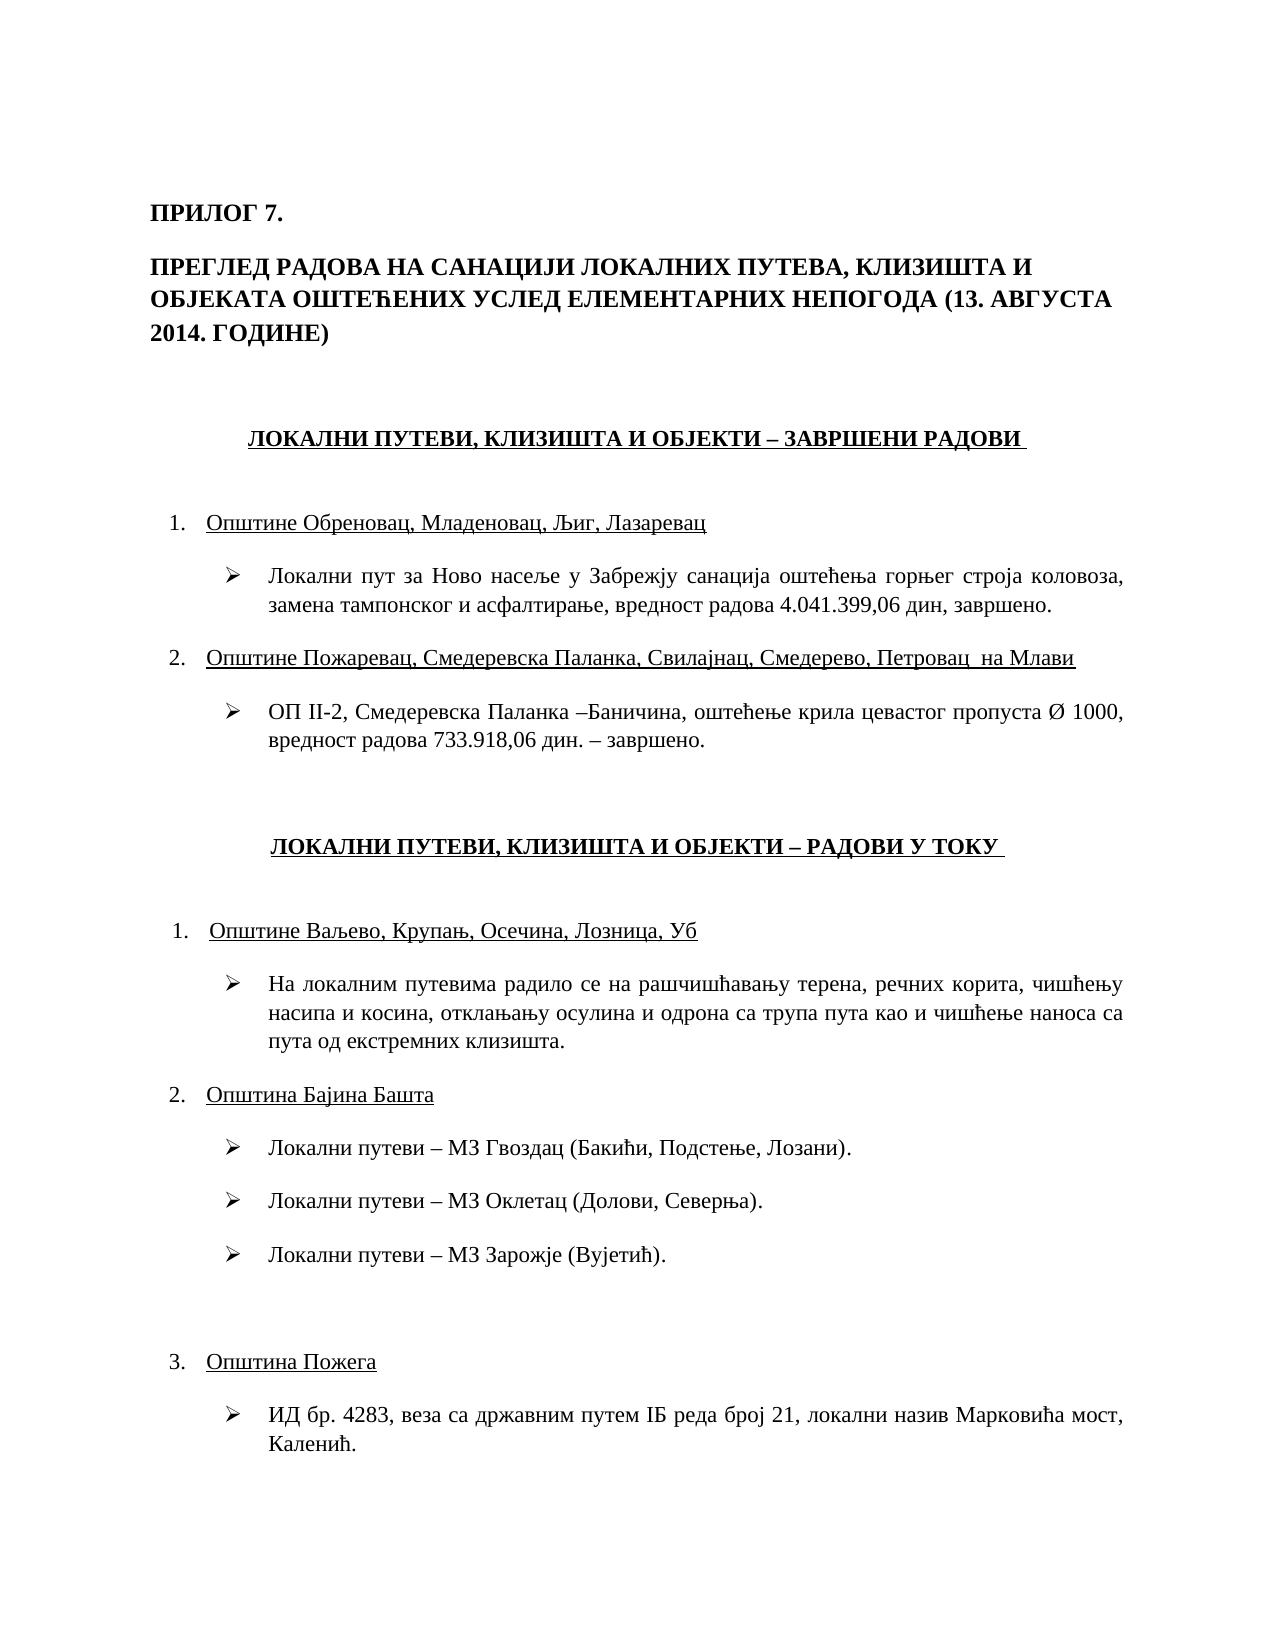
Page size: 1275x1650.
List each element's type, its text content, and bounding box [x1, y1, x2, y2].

text ПРЕГЛЕД РАДОВА НА САНАЦИЈИ ЛОКАЛНИХ ПУТЕВА, КЛИЗИШТА И ОБЈЕКАТА ОШТЕЋЕНИХ УСЛЕД ЕЛЕМЕНТАРНИХ НЕПОГОДА (13. АВГУСТА 2014. године) [150, 252, 1125, 346]
list Локални путеви – МЗ Оклетац (Долови, Северња). [224, 1187, 1125, 1214]
list Локални путеви – МЗ Зарожје (Вујетић). [224, 1241, 1125, 1267]
list На локалним путевима радило се на рашчишћавању терена, речних корита, чишћењу насипа и косина, отклањању осулина и одрона са трупа пута као и чишћење наноса са пута од екстремних клизишта. [224, 970, 1125, 1053]
list ОП II-2, Смедеревска Паланка –Баничина, оштећење крила цевастог пропуста Ø 1000, вредност радова 733.918,06 дин. – завршено. [224, 698, 1125, 753]
list Локални пут за Ново насеље у Забрежју санација оштећења горњег строја коловоза, замена тампонског и асфалтирање, вредност радова 4.041.399,06 дин, завршено. [224, 562, 1125, 617]
text ЛОКАЛНИ ПУТЕВИ, КЛИЗИШТА И ОБЈЕКТИ – РАДОВИ У ТОКУ [150, 833, 1125, 890]
text ПРИЛОГ 7. [150, 198, 1125, 226]
list Општине Обреновац, Младеновац, Љиг, Лазаревац [169, 509, 1125, 535]
list Општина Бајина Башта [169, 1081, 1125, 1107]
list ИД бр. 4283, веза са државним путем IБ реда број 21, локални назив Марковића мост, Каленић. [224, 1401, 1125, 1456]
text ЛОКАЛНИ ПУТЕВИ, КЛИЗИШТА И ОБЈЕКТИ – ЗАВРШЕНИ РАДОВИ [150, 425, 1125, 482]
list Општине Пожаревац, Смедеревска Паланка, Свилајнац, Смедерево, Петровац на Млави [169, 644, 1125, 671]
list Општине Ваљево, Крупањ, Осечина, Лозница, Уб [172, 917, 1125, 943]
list Локални путеви – МЗ Гвоздац (Бакићи, Подстење, Лозани). [224, 1134, 1125, 1160]
list Општина Пожега [169, 1348, 1125, 1374]
